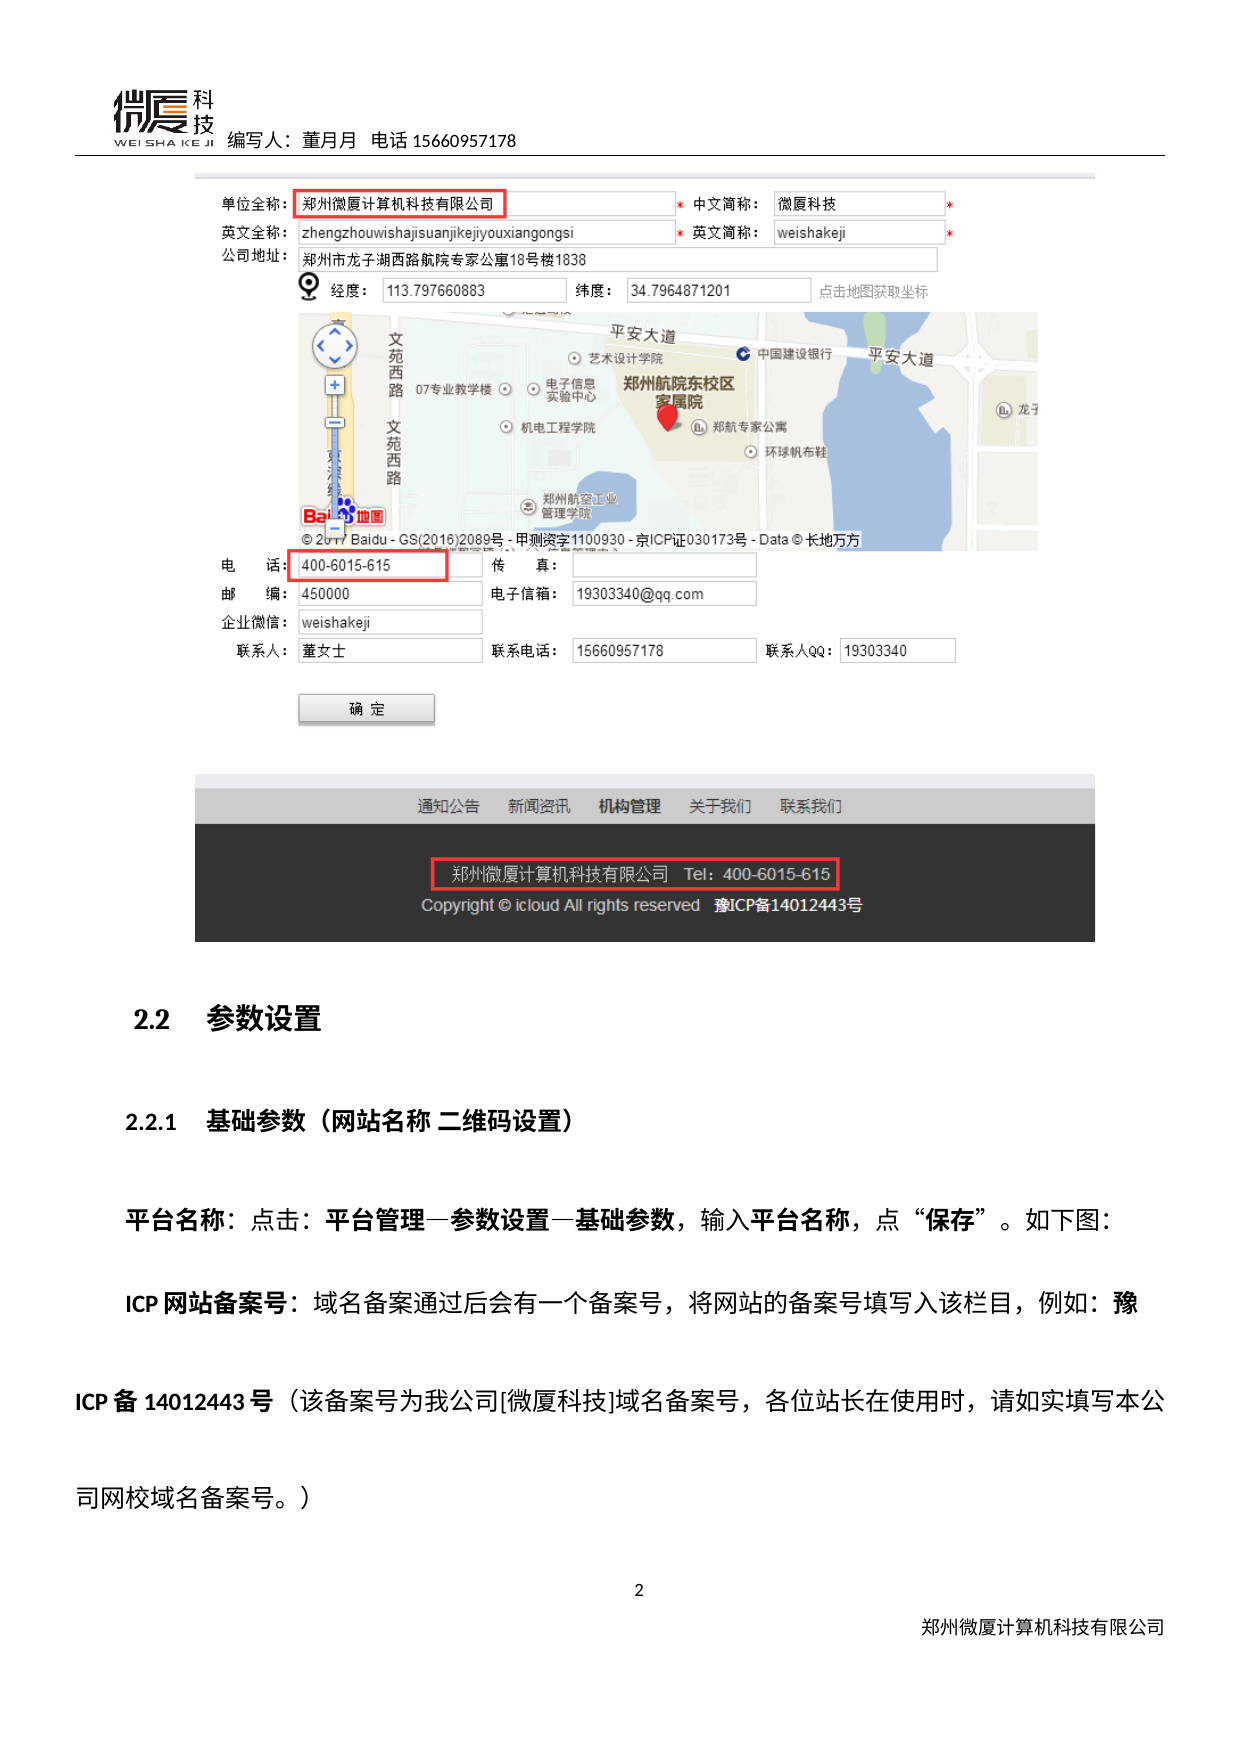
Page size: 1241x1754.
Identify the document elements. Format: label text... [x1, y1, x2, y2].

text ICP网站备案号：域名备案通过后会有一个备案号，将网站的备案号填写入该栏目，例如：豫ICP备14012443号（该备案号为我公司[微厦科技]域名备案号，各位站长在使用时，请如实填写本公司网校域名备案号。） [75, 1269, 1165, 1529]
subtitle 基础参数（网站名称 二维码设置） [75, 1087, 1165, 1152]
text 平台名称：点击：平台管理—参数设置—基础参数，输入平台名称，点“保存”。如下图： [75, 1186, 1165, 1251]
picture [112, 88, 214, 148]
picture [195, 173, 1096, 736]
subtitle 参数设置 [75, 984, 1165, 1049]
picture [195, 774, 1096, 942]
